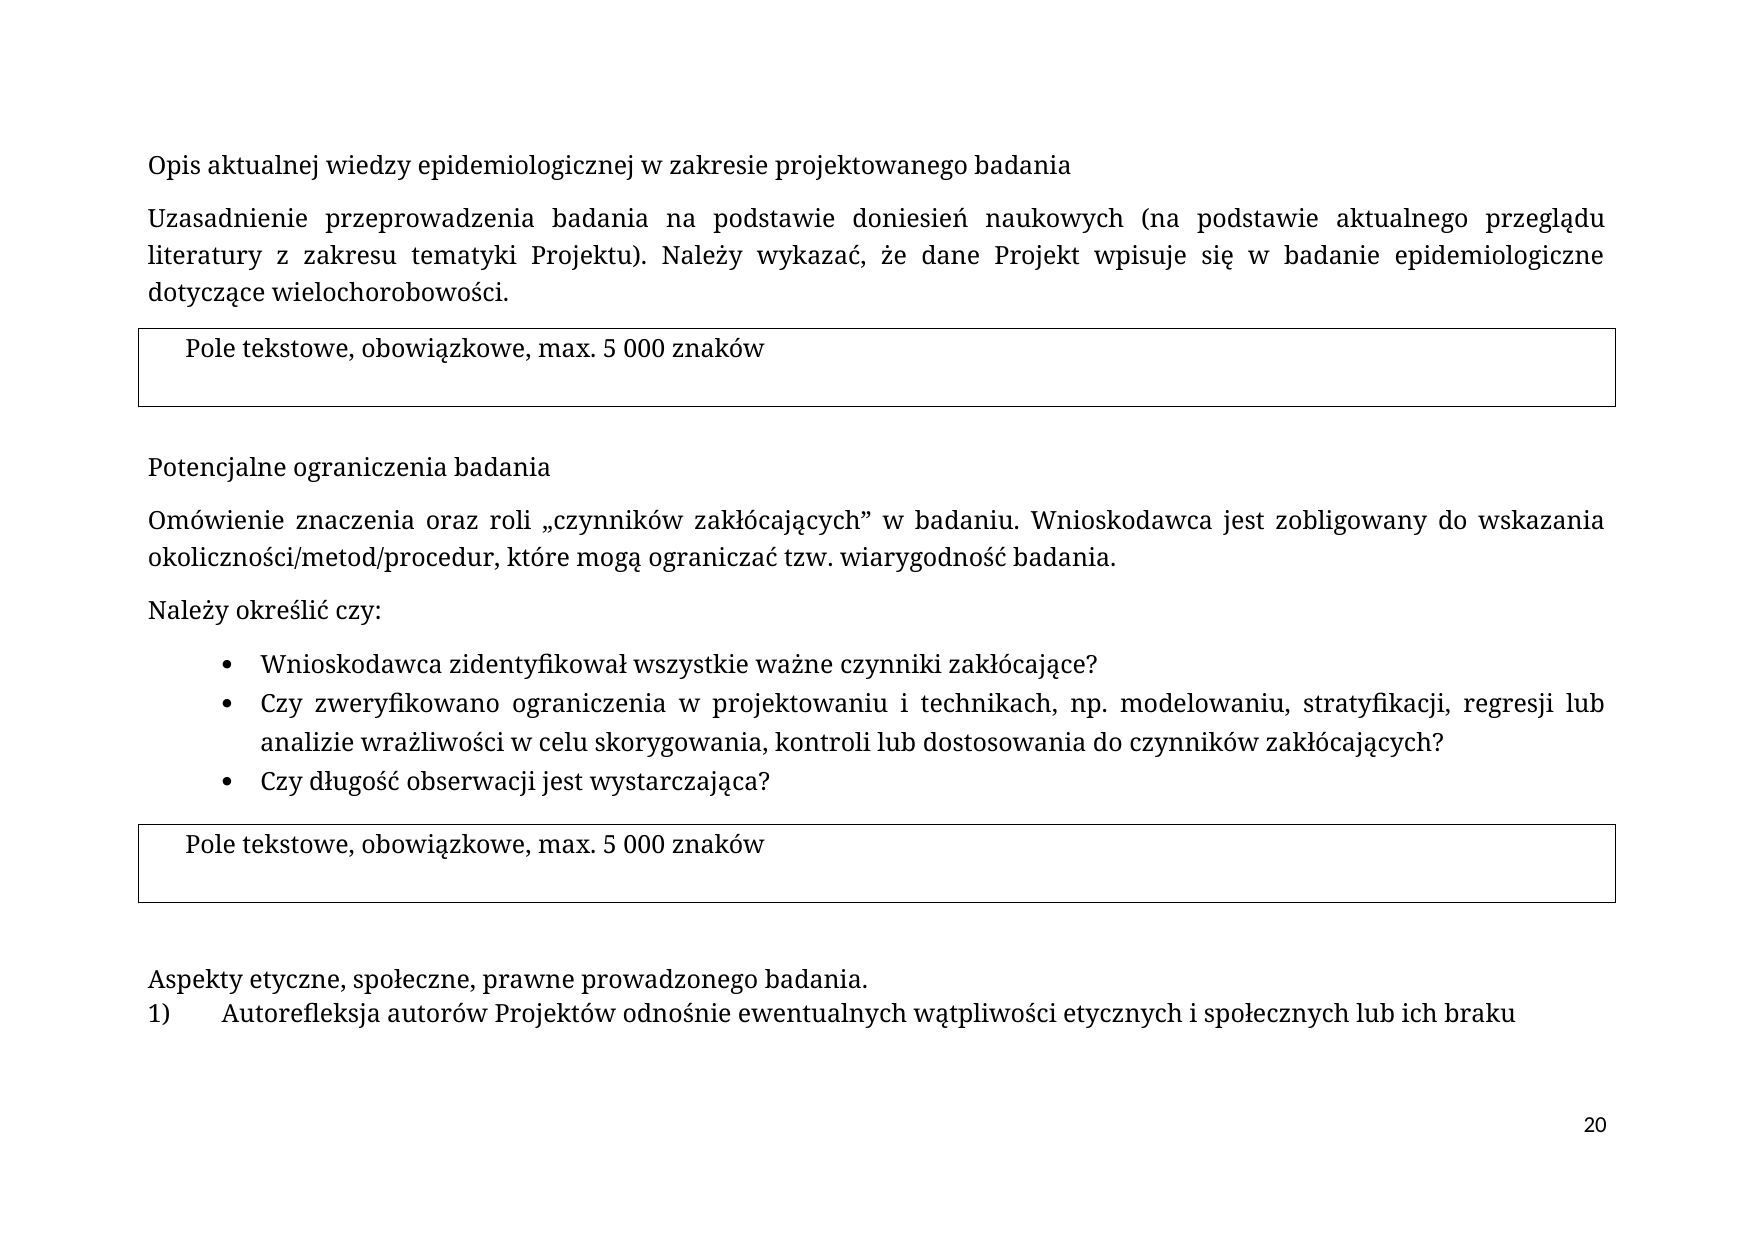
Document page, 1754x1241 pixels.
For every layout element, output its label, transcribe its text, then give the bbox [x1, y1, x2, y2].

text Uzasadnienie przeprowadzenia badania na podstawie doniesień naukowych (na podstawie aktualnego przeglądu literatury z zakresu tematyki Projektu). Należy wykazać, że dane Projekt wpisuje się w badanie epidemiologiczne dotyczące wielochorobowości. [148, 201, 1606, 309]
text Potencjalne ograniczenia badania [148, 449, 1606, 483]
text Pole tekstowe, obowiązkowe, max. 5 000 znaków [139, 825, 1615, 861]
list Czy długość obserwacji jest wystarczająca? [223, 764, 1606, 798]
text Aspekty etyczne, społeczne, prawne prowadzonego badania. [148, 962, 1606, 996]
text Należy określić czy: [148, 593, 1606, 627]
text 1) Autorefleksja autorów Projektów odnośnie ewentualnych wątpliwości etycznych i społecznych lub ich braku [148, 996, 1606, 1030]
list Wnioskodawca zidentyfikował wszystkie ważne czynniki zakłócające? [223, 646, 1606, 681]
text Pole tekstowe, obowiązkowe, max. 5 000 znaków [139, 329, 1615, 365]
text Omówienie znaczenia oraz roli „czynników zakłócających” w badaniu. Wnioskodawca jest zobligowany do wskazania okoliczności/metod/procedur, które mogą ograniczać tzw. wiarygodność badania. [148, 503, 1606, 574]
text Opis aktualnej wiedzy epidemiologicznej w zakresie projektowanego badania [148, 148, 1606, 182]
list Czy zweryfikowano ograniczenia w projektowaniu i technikach, np. modelowaniu, stratyfikacji, regresji lub analizie wrażliwości w celu skorygowania, kontroli lub dostosowania do czynników zakłócających? [223, 686, 1606, 759]
